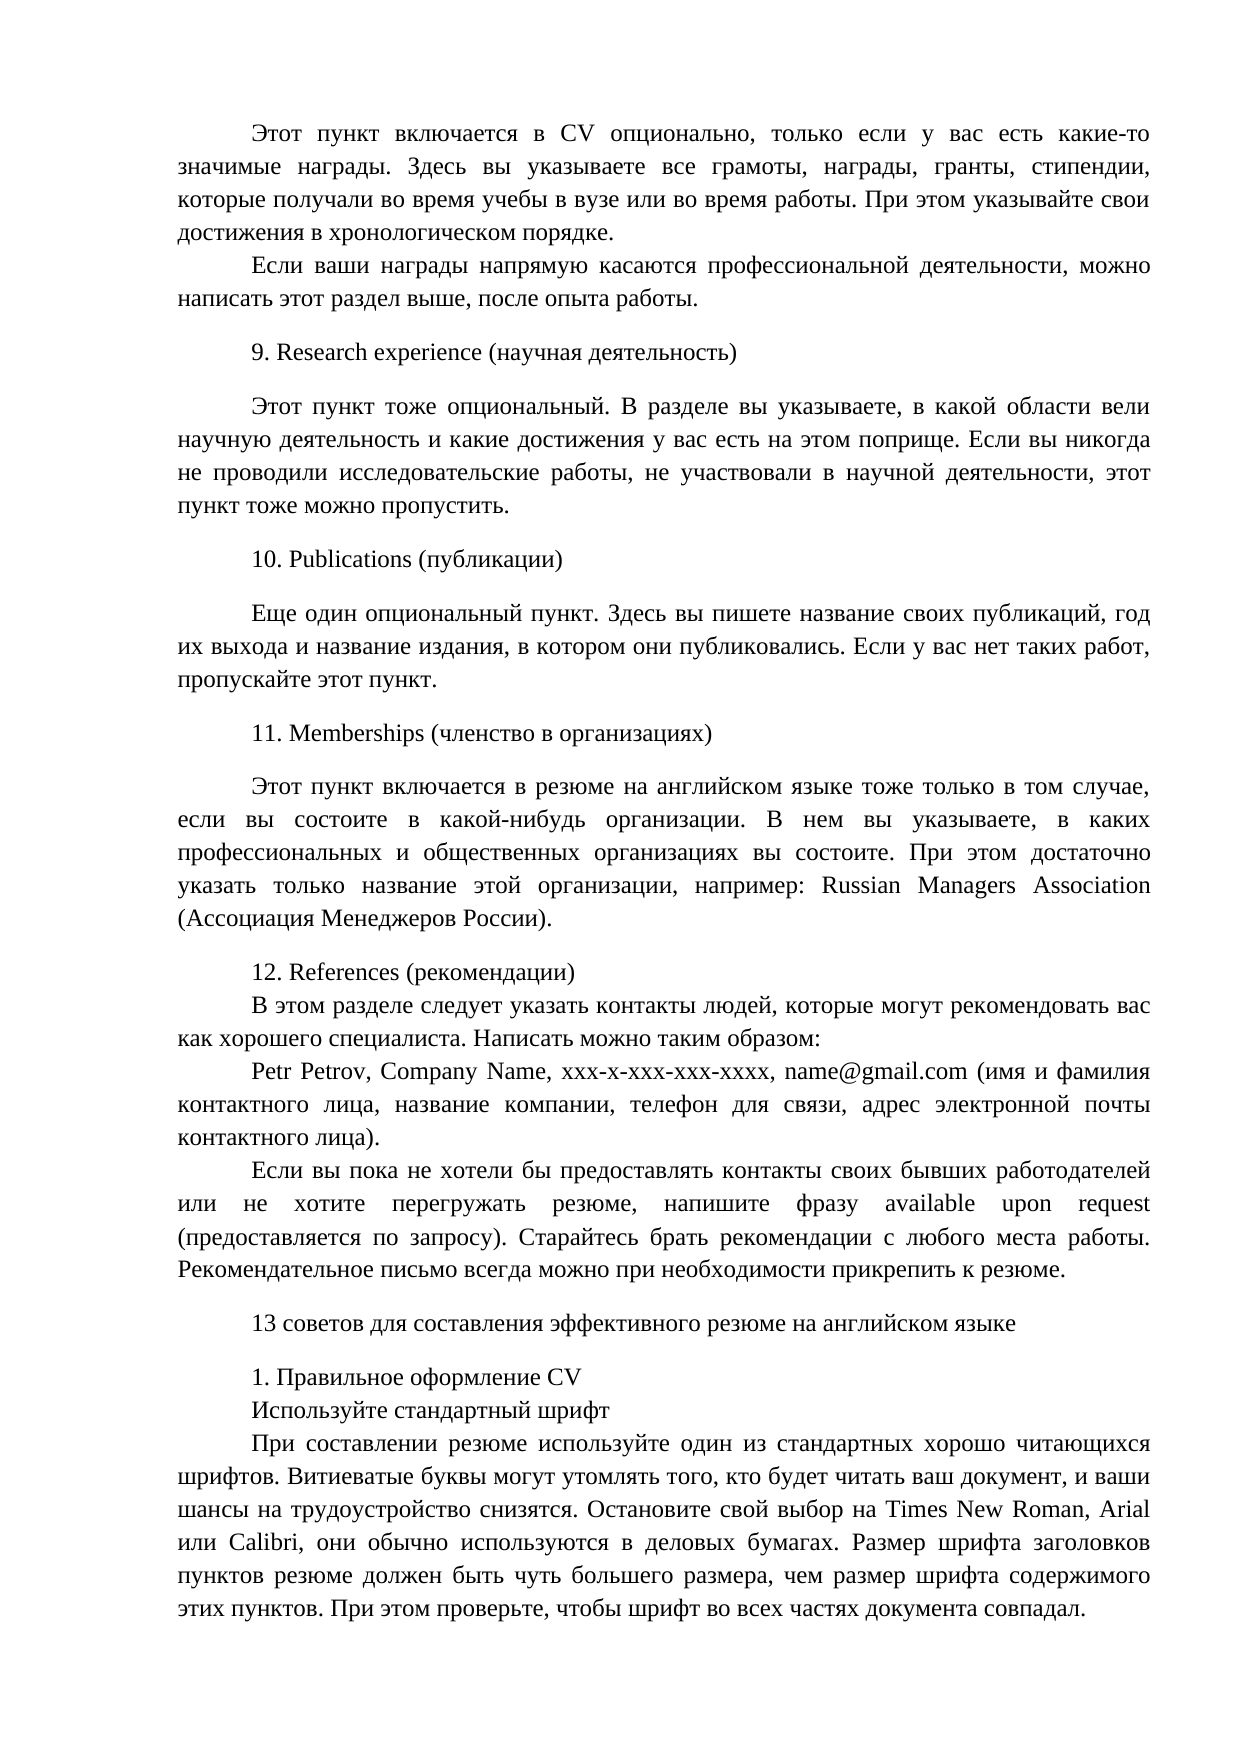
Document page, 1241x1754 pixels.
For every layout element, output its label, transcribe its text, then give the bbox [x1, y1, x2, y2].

text При составлении резюме используйте один из стандартных хорошо читающихся шрифтов. Витиеватые буквы могут утомлять того, кто будет читать ваш документ, и ваши шансы на трудоустройство снизятся. Остановите свой выбор на Times New Roman, Arial или Calibri, они обычно используются в деловых бумагах. Размер шрифта заголовков пунктов резюме должен быть чуть большего размера, чем размер шрифта содержимого этих пунктов. При этом проверьте, чтобы шрифт во всех частях документа совпадал. [177, 1428, 1152, 1622]
text Petr Petrov, Company Name, xxx-x-xxx-xxx-xxxx, name@gmail.com (имя и фамилия контактного лица, название компании, телефон для связи, адрес электронной почты контактного лица). [177, 1056, 1152, 1151]
text Если ваши награды напрямую касаются профессиональной деятельности, можно написать этот раздел выше, после опыта работы. [177, 250, 1152, 312]
text 10. Publications (публикации) [177, 544, 1152, 573]
text Этот пункт тоже опциональный. В разделе вы указываете, в какой области вели научную деятельность и какие достижения у вас есть на этом поприще. Если вы никогда не проводили исследовательские работы, не участвовали в научной деятельности, этот пункт тоже можно пропустить. [177, 391, 1152, 519]
text 9. Research experience (научная деятельность) [177, 337, 1152, 366]
text 12. References (рекомендации) [177, 957, 1152, 986]
text В этом разделе следует указать контакты людей, которые могут рекомендовать вас как хорошего специалиста. Написать можно таким образом: [177, 990, 1152, 1052]
text 13 советов для составления эффективного резюме на английском языке [177, 1308, 1152, 1337]
text Этот пункт включается в CV опционально, только если у вас есть какие-то значимые награды. Здесь вы указываете все грамоты, награды, гранты, стипендии, которые получали во время учебы в вузе или во время работы. При этом указывайте свои достижения в хронологическом порядке. [177, 118, 1152, 246]
text Еще один опциональный пункт. Здесь вы пишете название своих публикаций, год их выхода и название издания, в котором они публиковались. Если у вас нет таких работ, пропускайте этот пункт. [177, 598, 1152, 692]
text 11. Memberships (членство в организациях) [177, 718, 1152, 746]
text 1. Правильное оформление CV [177, 1362, 1152, 1391]
text Используйте стандартный шрифт [177, 1395, 1152, 1424]
text Этот пункт включается в резюме на английском языке тоже только в том случае, если вы состоите в какой-нибудь организации. В нем вы указываете, в каких профессиональных и общественных организациях вы состоите. При этом достаточно указать только название этой организации, например: Russian Managers Association (Ассоциация Менеджеров России). [177, 771, 1152, 932]
text Если вы пока не хотели бы предоставлять контакты своих бывших работодателей или не хотите перегружать резюме, напишите фразу available upon request (предоставляется по запросу). Старайтесь брать рекомендации с любого места работы. Рекомендательное письмо всегда можно при необходимости прикрепить к резюме. [177, 1156, 1152, 1283]
